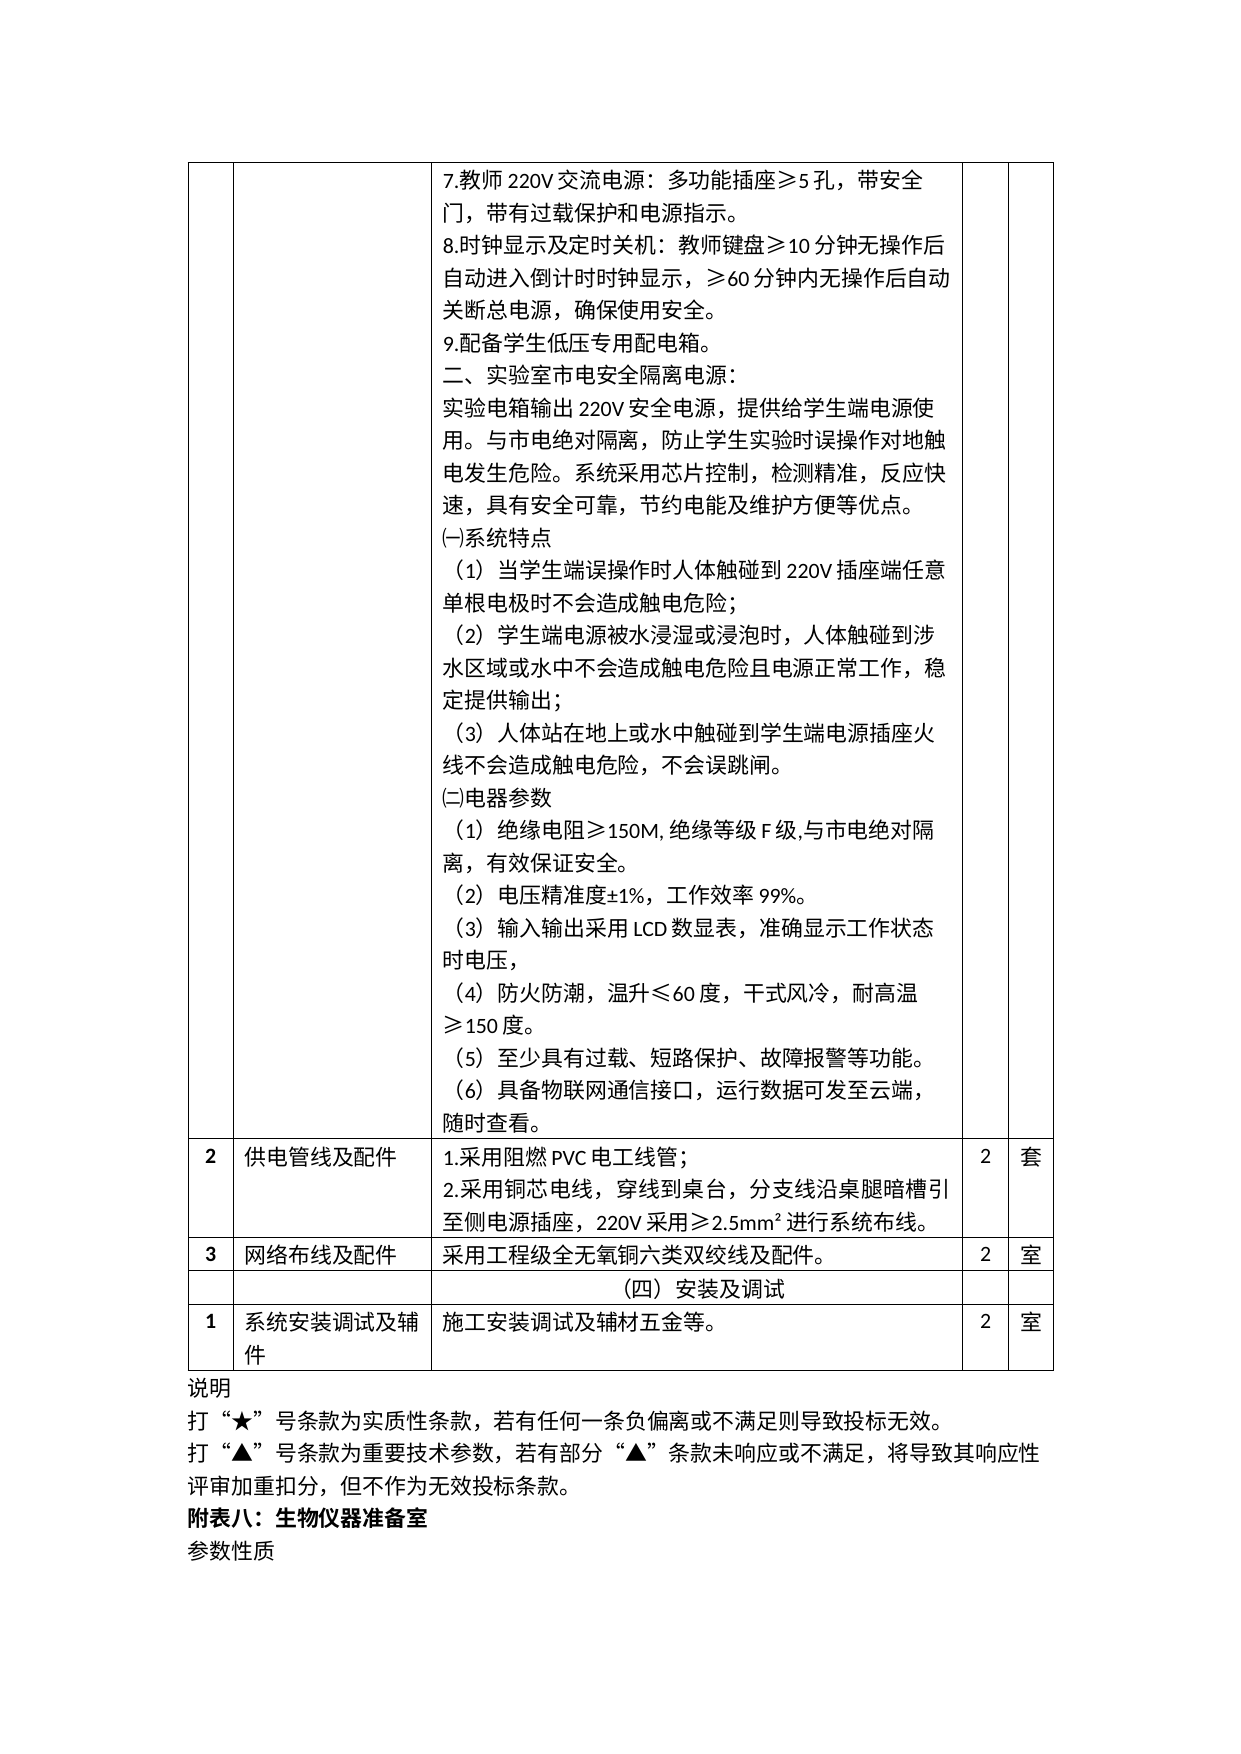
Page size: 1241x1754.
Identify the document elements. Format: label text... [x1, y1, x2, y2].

text 附表八：生物仪器准备室 [187, 1501, 1053, 1533]
